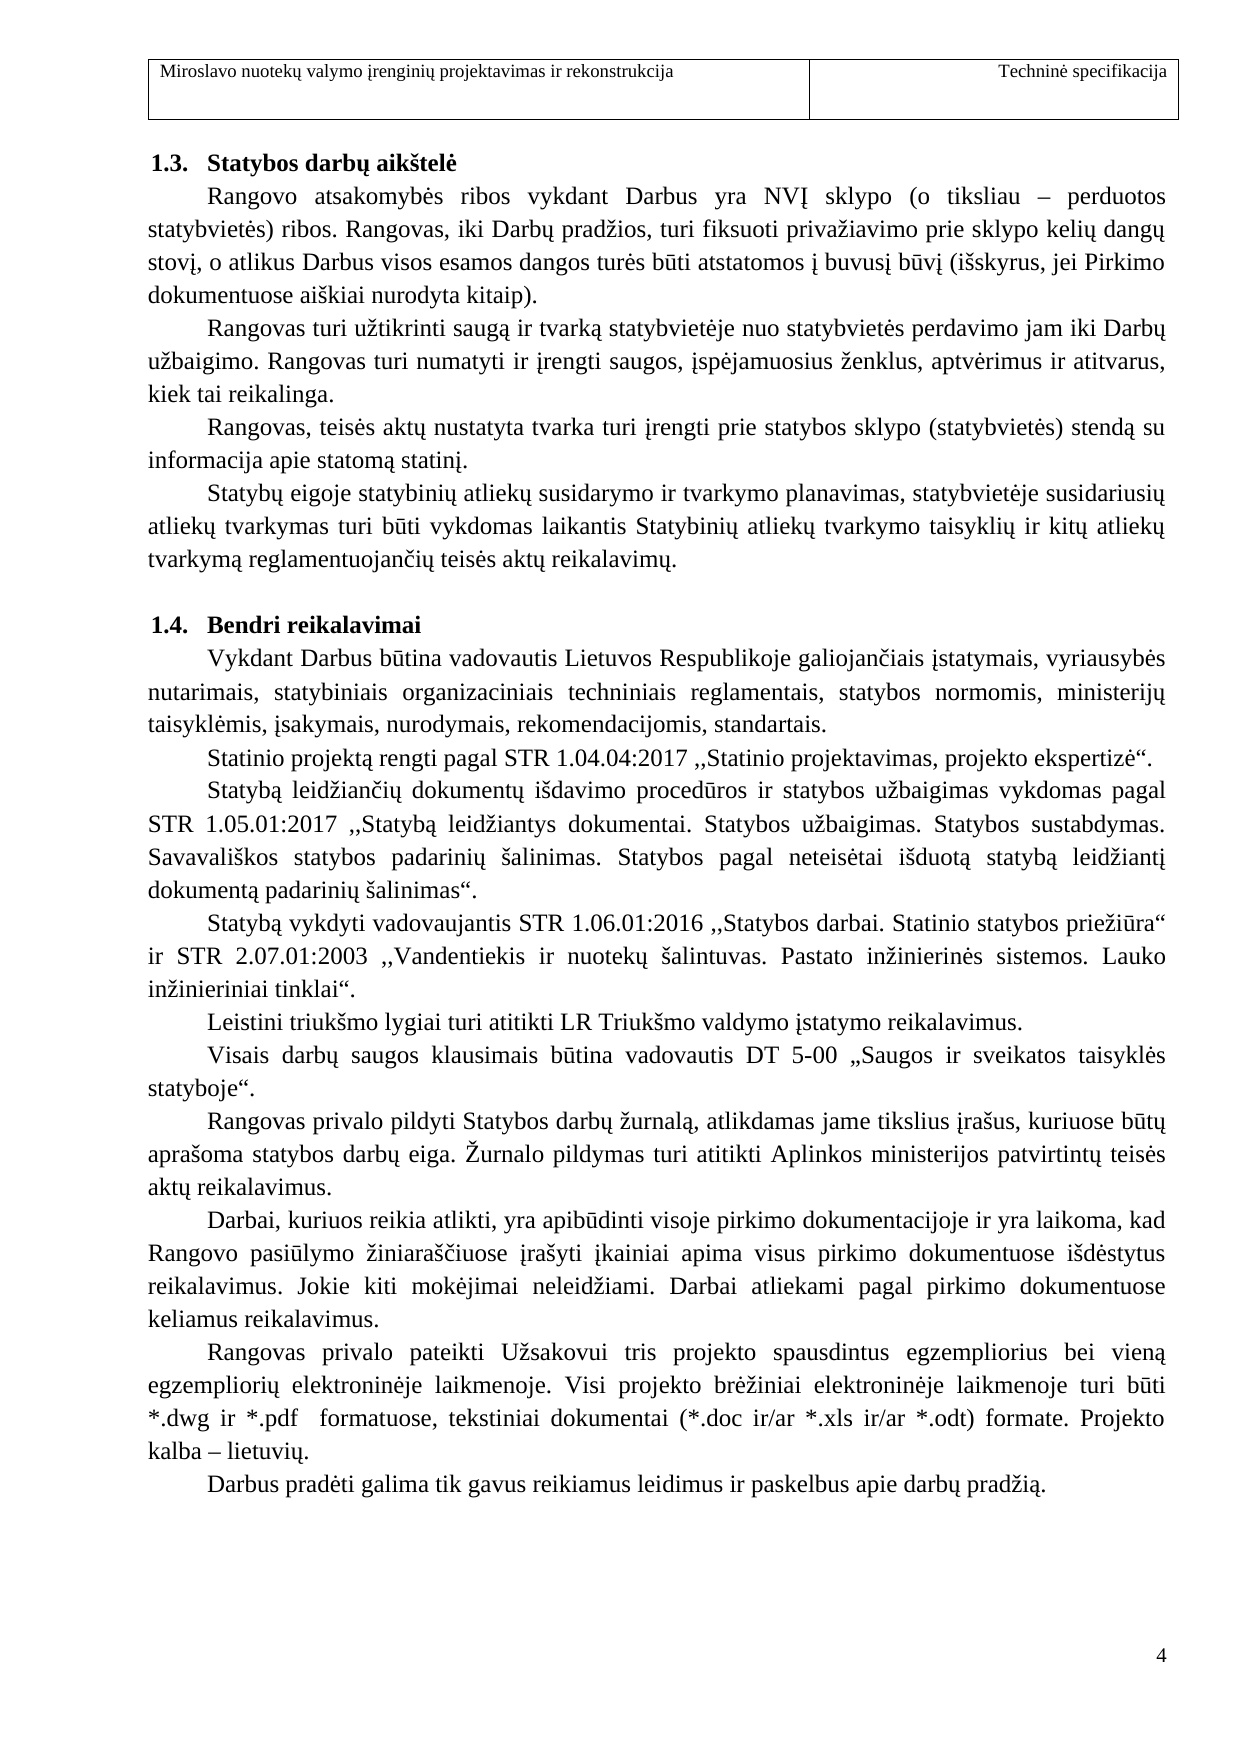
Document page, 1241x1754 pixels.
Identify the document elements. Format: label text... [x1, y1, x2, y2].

text Rangovas turi užtikrinti saugą ir tvarką statybvietėje nuo statybvietės perdavimo jam iki Darbų užbaigimo. Rangovas turi numatyti ir įrengti saugos, įspėjamuosius ženklus, aptvėrimus ir atitvarus, kiek tai reikalinga. [148, 313, 1167, 408]
subtitle Statybos darbų aikštelė [151, 148, 1167, 177]
text Visais darbų saugos klausimais būtina vadovautis DT 5-00 „Saugos ir sveikatos taisyklės statyboje“. [148, 1040, 1167, 1102]
text Darbai, kuriuos reikia atlikti, yra apibūdinti visoje pirkimo dokumentacijoje ir yra laikoma, kad Rangovo pasiūlymo žiniaraščiuose įrašyti įkainiai apima visus pirkimo dokumentuose išdėstytus reikalavimus. Jokie kiti mokėjimai neleidžiami. Darbai atliekami pagal pirkimo dokumentuose keliamus reikalavimus. [148, 1205, 1167, 1333]
text Vykdant Darbus būtina vadovautis Lietuvos Respublikoje galiojančiais įstatymais, vyriausybės nutarimais, statybiniais organizaciniais techniniais reglamentais, statybos normomis, ministerijų taisyklėmis, įsakymais, nurodymais, rekomendacijomis, standartais. [148, 643, 1167, 738]
text Leistini triukšmo lygiai turi atitikti LR Triukšmo valdymo įstatymo reikalavimus. [148, 1007, 1167, 1036]
text Rangovo atsakomybės ribos vykdant Darbus yra NVĮ sklypo (o tiksliau – perduotos statybvietės) ribos. Rangovas, iki Darbų pradžios, turi fiksuoti privažiavimo prie sklypo kelių dangų stovį, o atlikus Darbus visos esamos dangos turės būti atstatomos į buvusį būvį (išskyrus, jei Pirkimo dokumentuose aiškiai nurodyta kitaip). [148, 181, 1167, 309]
text Statinio projektą rengti pagal STR 1.04.04:2017 ,,Statinio projektavimas, projekto ekspertizė“. [148, 743, 1167, 771]
text Rangovas, teisės aktų nustatyta tvarka turi įrengti prie statybos sklypo (statybvietės) stendą su informacija apie statomą statinį. [148, 412, 1167, 474]
text Statybą leidžiančių dokumentų išdavimo procedūros ir statybos užbaigimas vykdomas pagal STR 1.05.01:2017 ,,Statybą leidžiantys dokumentai. Statybos užbaigimas. Statybos sustabdymas. Savavališkos statybos padarinių šalinimas. Statybos pagal neteisėtai išduotą statybą leidžiantį dokumentą padarinių šalinimas“. [148, 776, 1167, 903]
text Statybą vykdyti vadovaujantis STR 1.06.01:2016 ,,Statybos darbai. Statinio statybos priežiūra“ ir STR 2.07.01:2003 ,,Vandentiekis ir nuotekų šalintuvas. Pastato inžinierinės sistemos. Lauko inžinieriniai tinklai“. [148, 908, 1167, 1002]
text Rangovas privalo pateikti Užsakovui tris projekto spausdintus egzempliorius bei vieną egzempliorių elektroninėje laikmenoje. Visi projekto brėžiniai elektroninėje laikmenoje turi būti *.dwg ir *.pdf formatuose, tekstiniai dokumentai (*.doc ir/ar *.xls ir/ar *.odt) formate. Projekto kalba – lietuvių. [148, 1337, 1167, 1465]
text Rangovas privalo pildyti Statybos darbų žurnalą, atlikdamas jame tikslius įrašus, kuriuose būtų aprašoma statybos darbų eiga. Žurnalo pildymas turi atitikti Aplinkos ministerijos patvirtintų teisės aktų reikalavimus. [148, 1106, 1167, 1201]
subtitle Bendri reikalavimai [151, 611, 1167, 639]
text Statybų eigoje statybinių atliekų susidarymo ir tvarkymo planavimas, statybvietėje susidariusių atliekų tvarkymas turi būti vykdomas laikantis Statybinių atliekų tvarkymo taisyklių ir kitų atliekų tvarkymą reglamentuojančių teisės aktų reikalavimų. [148, 478, 1167, 573]
text Darbus pradėti galima tik gavus reikiamus leidimus ir paskelbus apie darbų pradžią. [148, 1469, 1167, 1498]
